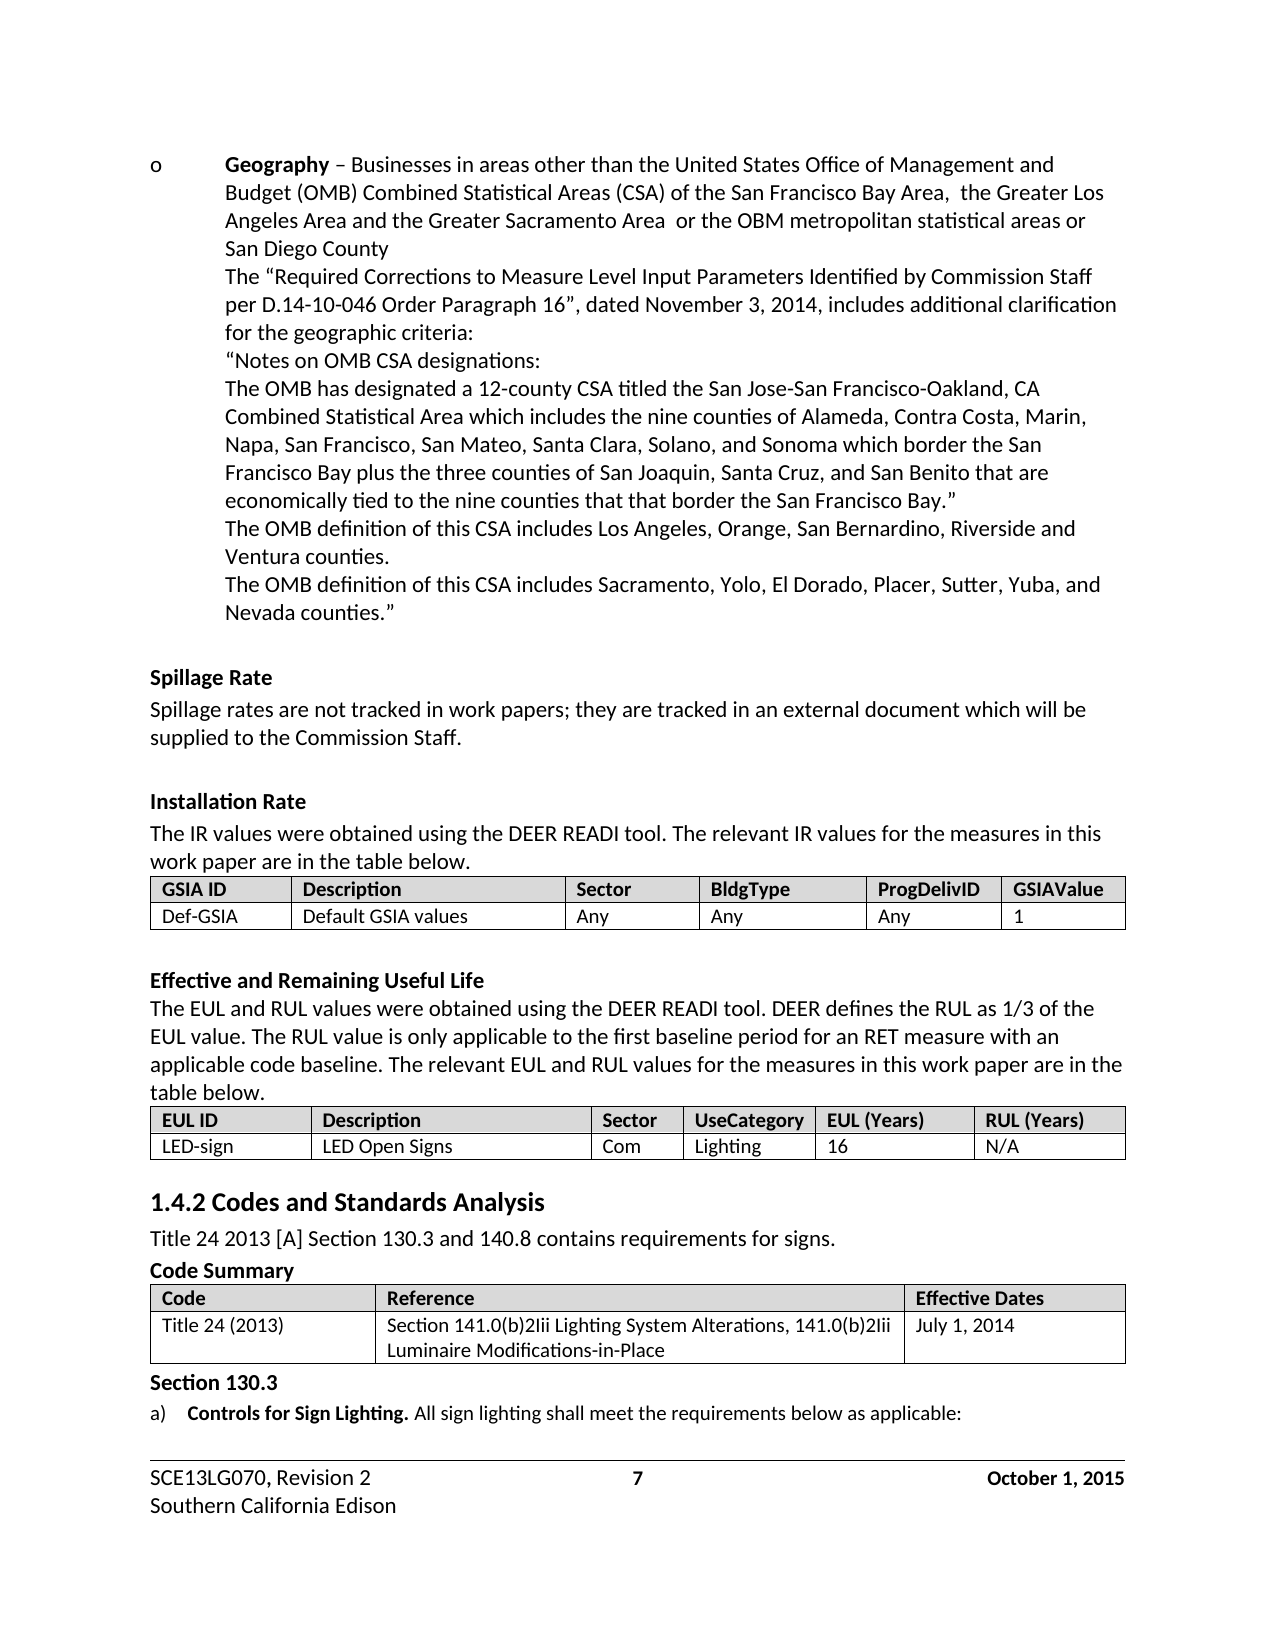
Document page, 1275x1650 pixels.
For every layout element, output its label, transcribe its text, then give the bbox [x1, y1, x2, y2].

table_header Sector [566, 877, 699, 902]
text The OMB definition of this CSA includes Sacramento, Yolo, El Dorado, Placer, Sutter, Yuba, and Nevada counties.” [225, 570, 1125, 626]
table_cell Def-GSIA [151, 903, 291, 928]
table_cell N/A [975, 1134, 1125, 1159]
table_header EUL (Years) [816, 1107, 974, 1132]
text Effective and Remaining Useful Life [150, 966, 1125, 994]
table_cell Any [566, 903, 699, 928]
table_cell Lighting [684, 1134, 815, 1159]
text The EUL and RUL values were obtained using the DEER READI tool. DEER defines the RUL as 1/3 of the EUL value. The RUL value is only applicable to the first baseline period for an RET measure with an applicable code baseline. The relevant EUL and RUL values for the measures in this work paper are in the table below. [150, 994, 1125, 1106]
table_cell July 1, 2014 [905, 1312, 1125, 1363]
table_cell Title 24 (2013) [151, 1312, 375, 1363]
table_header ProgDelivID [867, 877, 1001, 902]
table_cell Default GSIA values [292, 903, 565, 928]
text o Geography – Businesses in areas other than the United States Office of Management and Budget (OMB) Combined Statistical Areas (CSA) of the San Francisco Bay Area, the Greater Los Angeles Area and the Greater Sacramento Area or the OBM metropolitan statistical areas or San Diego County [150, 150, 1125, 262]
text The OMB has designated a 12-county CSA titled the San Jose-San Francisco-Oakland, CA Combined Statistical Area which includes the nine counties of Alameda, Contra Costa, Marin, Napa, San Francisco, San Mateo, Santa Clara, Solano, and Sonoma which border the San Francisco Bay plus the three counties of San Joaquin, Santa Cruz, and San Benito that are economically tied to the nine counties that that border the San Francisco Bay.” [225, 374, 1125, 514]
table_cell Any [700, 903, 866, 928]
table_cell Section 141.0(b)2Iii Lighting System Alterations, 141.0(b)2Iii Luminaire Modifications-in-Place [376, 1312, 904, 1363]
table_header Effective Dates [905, 1285, 1125, 1311]
text Spillage rates are not tracked in work papers; they are tracked in an external document which will be supplied to the Commission Staff. [150, 695, 1125, 751]
text Section 130.3 [150, 1368, 1125, 1396]
table_header GSIAValue [1002, 877, 1125, 902]
list Controls for Sign Lighting. All sign lighting shall meet the requirements below as applicable: [150, 1400, 1125, 1426]
text The IR values were obtained using the DEER READI tool. The relevant IR values for the measures in this work paper are in the table below. [150, 819, 1125, 876]
table_cell Any [867, 903, 1001, 928]
table_header EUL ID [151, 1107, 311, 1132]
table_cell LED Open Signs [312, 1134, 591, 1159]
table_header Description [312, 1107, 591, 1132]
text Title 24 2013 [A] Section 130.3 and 140.8 contains requirements for signs. [150, 1224, 1125, 1252]
table_cell Com [592, 1134, 683, 1159]
table_header Sector [592, 1107, 683, 1132]
subtitle 1.4.2 Codes and Standards Analysis [150, 1185, 1125, 1218]
table_cell LED-sign [151, 1134, 311, 1159]
table_cell 16 [816, 1134, 974, 1159]
text Code Summary [150, 1256, 1125, 1284]
text Spillage Rate [150, 663, 1125, 691]
table_header Code [151, 1285, 375, 1311]
table_header RUL (Years) [975, 1107, 1125, 1132]
text The OMB definition of this CSA includes Los Angeles, Orange, San Bernardino, Riverside and Ventura counties. [225, 514, 1125, 570]
table_header BldgType [700, 877, 866, 902]
table_header UseCategory [684, 1107, 815, 1132]
text Installation Rate [150, 787, 1125, 815]
table_header Reference [376, 1285, 904, 1311]
table_header GSIA ID [151, 877, 291, 902]
text “Notes on OMB CSA designations: [225, 346, 1125, 374]
table_cell 1 [1002, 903, 1125, 928]
text The “Required Corrections to Measure Level Input Parameters Identified by Commission Staff per D.14-10-046 Order Paragraph 16”, dated November 3, 2014, includes additional clarification for the geographic criteria: [225, 262, 1125, 346]
table_header Description [292, 877, 565, 902]
